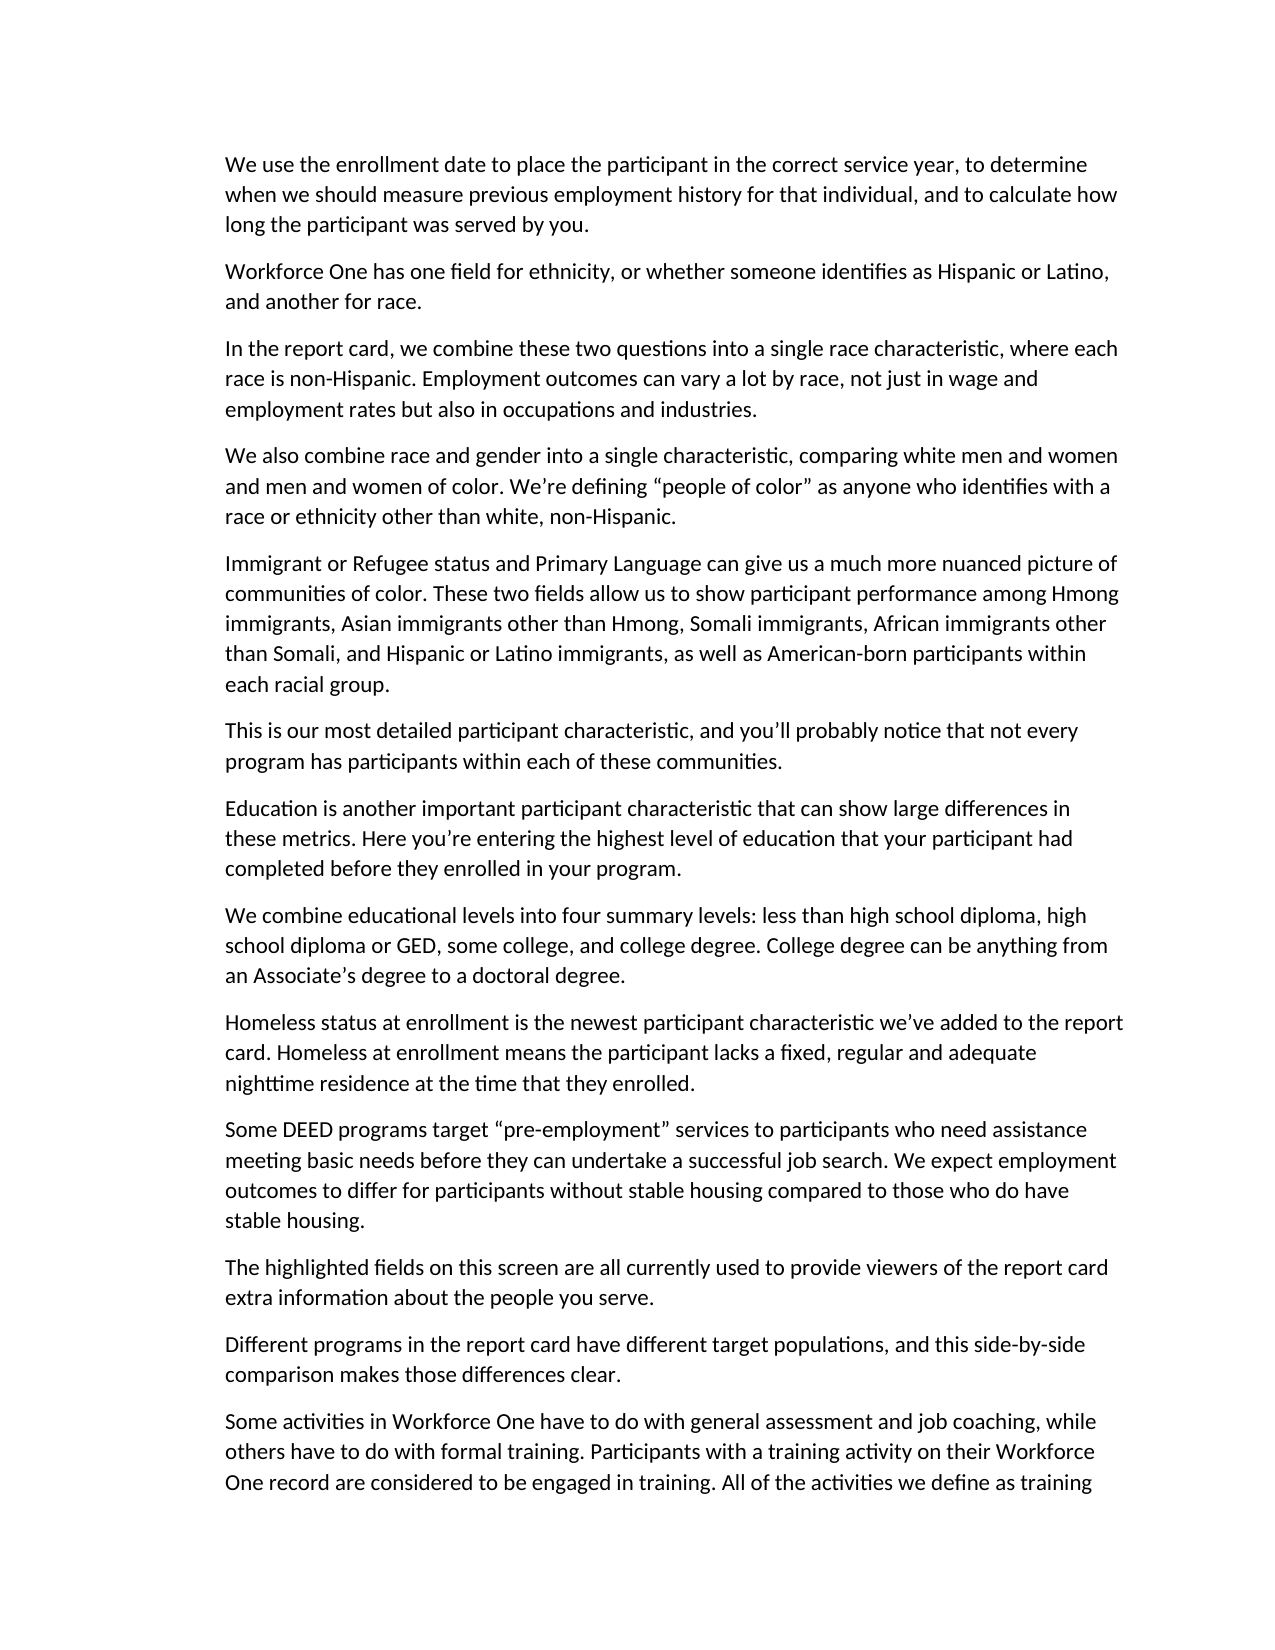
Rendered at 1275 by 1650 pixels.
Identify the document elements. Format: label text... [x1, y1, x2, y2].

text We also combine race and gender into a single characteristic, comparing white men and women and men and women of color. We’re defining “people of color” as anyone who identifies with a race or ethnicity other than white, non-Hispanic. [225, 442, 1125, 530]
text Education is another important participant characteristic that can show large differences in these metrics. Here you’re entering the highest level of education that your participant had completed before they enrolled in your program. [225, 794, 1125, 882]
text Immigrant or Refugee status and Primary Language can give us a much more nuanced picture of communities of color. These two fields allow us to show participant performance among Hmong immigrants, Asian immigrants other than Hmong, Somali immigrants, African immigrants other than Somali, and Hispanic or Latino immigrants, as well as American-born participants within each racial group. [225, 549, 1125, 698]
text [225, 1407, 1125, 1496]
text Some DEED programs target “pre-employment” services to participants who need assistance meeting basic needs before they can undertake a successful job search. We expect employment outcomes to differ for participants without stable housing compared to those who do have stable housing. [225, 1116, 1125, 1234]
text We combine educational levels into four summary levels: less than high school diploma, high school diploma or GED, some college, and college degree. College degree can be anything from an Associate’s degree to a doctoral degree. [225, 901, 1125, 989]
text The highlighted fields on this screen are all currently used to provide viewers of the report card extra information about the people you serve. [225, 1253, 1125, 1311]
text This is our most detailed participant characteristic, and you’ll probably notice that not every program has participants within each of these communities. [225, 717, 1125, 775]
text Homeless status at enrollment is the newest participant characteristic we’ve added to the report card. Homeless at enrollment means the participant lacks a fixed, regular and adequate nighttime residence at the time that they enrolled. [225, 1008, 1125, 1097]
text In the report card, we combine these two questions into a single race characteristic, where each race is non-Hispanic. Employment outcomes can vary a lot by race, not just in wage and employment rates but also in occupations and industries. [225, 334, 1125, 423]
text We use the enrollment date to place the participant in the correct service year, to determine when we should measure previous employment history for that individual, and to calculate how long the participant was served by you. [225, 150, 1125, 238]
text Different programs in the report card have different target populations, and this side-by-side comparison makes those differences clear. [225, 1330, 1125, 1388]
text Workforce One has one field for ethnicity, or whether someone identifies as Hispanic or Latino, and another for race. [225, 257, 1125, 316]
